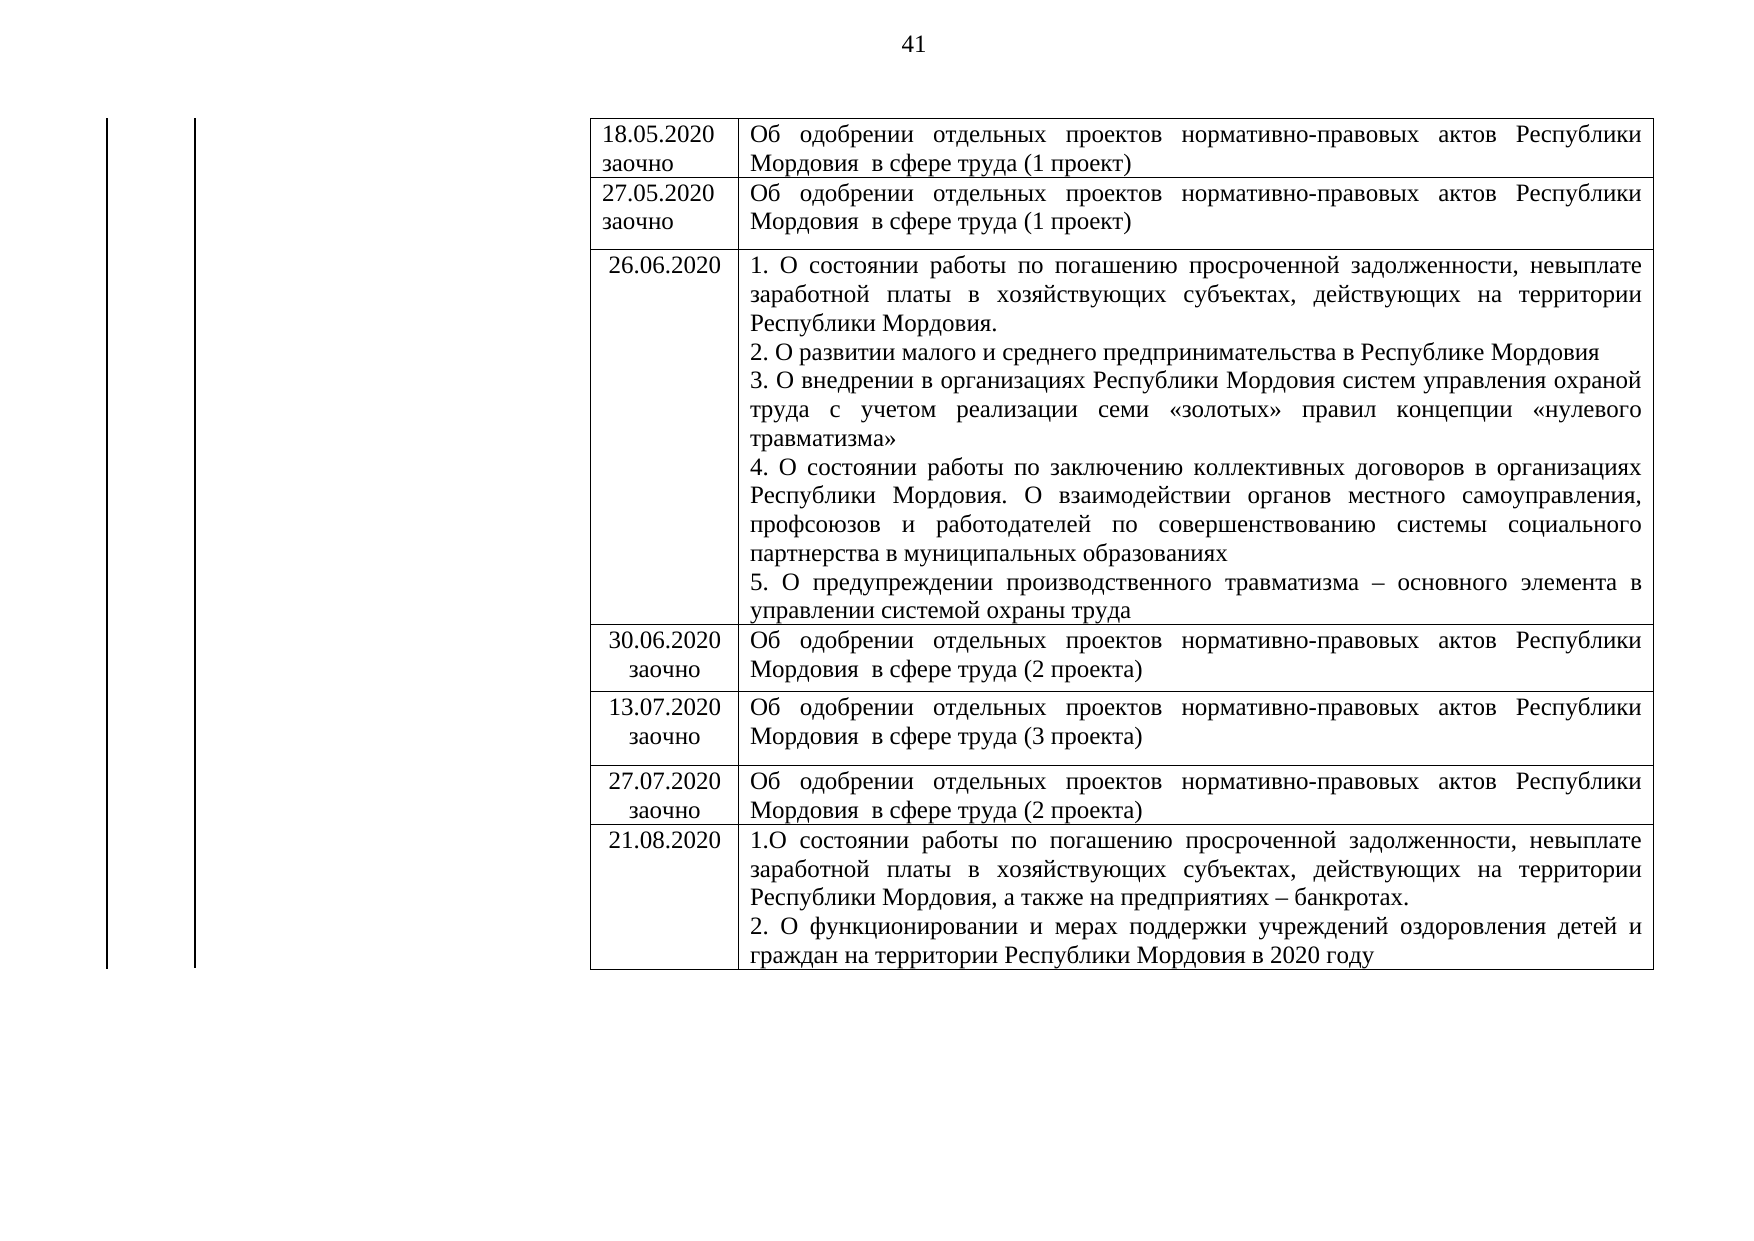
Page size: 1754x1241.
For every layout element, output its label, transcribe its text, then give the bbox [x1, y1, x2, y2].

table_cell 13.07.2020 заочно [591, 692, 738, 765]
table_cell 30.06.2020 заочно [591, 625, 738, 691]
table_cell 26.06.2020 [591, 250, 738, 624]
table_cell 18.05.2020 заочно [591, 119, 738, 177]
table_cell Об одобрении отдельных проектов нормативно-правовых актов Республики Мордовия в сфере труда (2 проекта) [739, 625, 1653, 691]
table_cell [739, 178, 1653, 249]
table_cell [739, 119, 1653, 177]
table_cell 1.О состоянии работы по погашению просроченной задолженности, невыплате заработной платы в хозяйствующих субъектах, действующих на территории Республики Мордовия, а также на предприятиях – банкротах. 2. О функционировании и мерах поддержки учреждений оздоровления детей и граждан на территории Республики Мордовия в 2020 году [739, 825, 1653, 969]
table_cell 27.07.2020 заочно [591, 766, 738, 824]
table_cell 27.05.2020 заочно [591, 178, 738, 249]
table_cell Об одобрении отдельных проектов нормативно-правовых актов Республики Мордовия в сфере труда (2 проекта) [739, 766, 1653, 824]
table_cell 21.08.2020 [591, 825, 738, 969]
table_cell Об одобрении отдельных проектов нормативно-правовых актов Республики Мордовия в сфере труда (3 проекта) [739, 692, 1653, 765]
table_cell 1. О состоянии работы по погашению просроченной задолженности, невыплате заработной платы в хозяйствующих субъектах, действующих на территории Республики Мордовия. 2. О развитии малого и среднего предпринимательства в Республике Мордовия 3. О внедрении в организациях Республики Мордовия систем управления охраной труда с учетом реализации семи «золотых» правил концепции «нулевого травматизма» 4. О состоянии работы по заключению коллективных договоров в организациях Республики Мордовия. О взаимодействии органов местного самоуправления, профсоюзов и работодателей по совершенствованию системы социального партнерства в муниципальных образованиях 5. О предупреждении производственного травматизма – основного элемента в управлении системой охраны труда [739, 250, 1653, 624]
